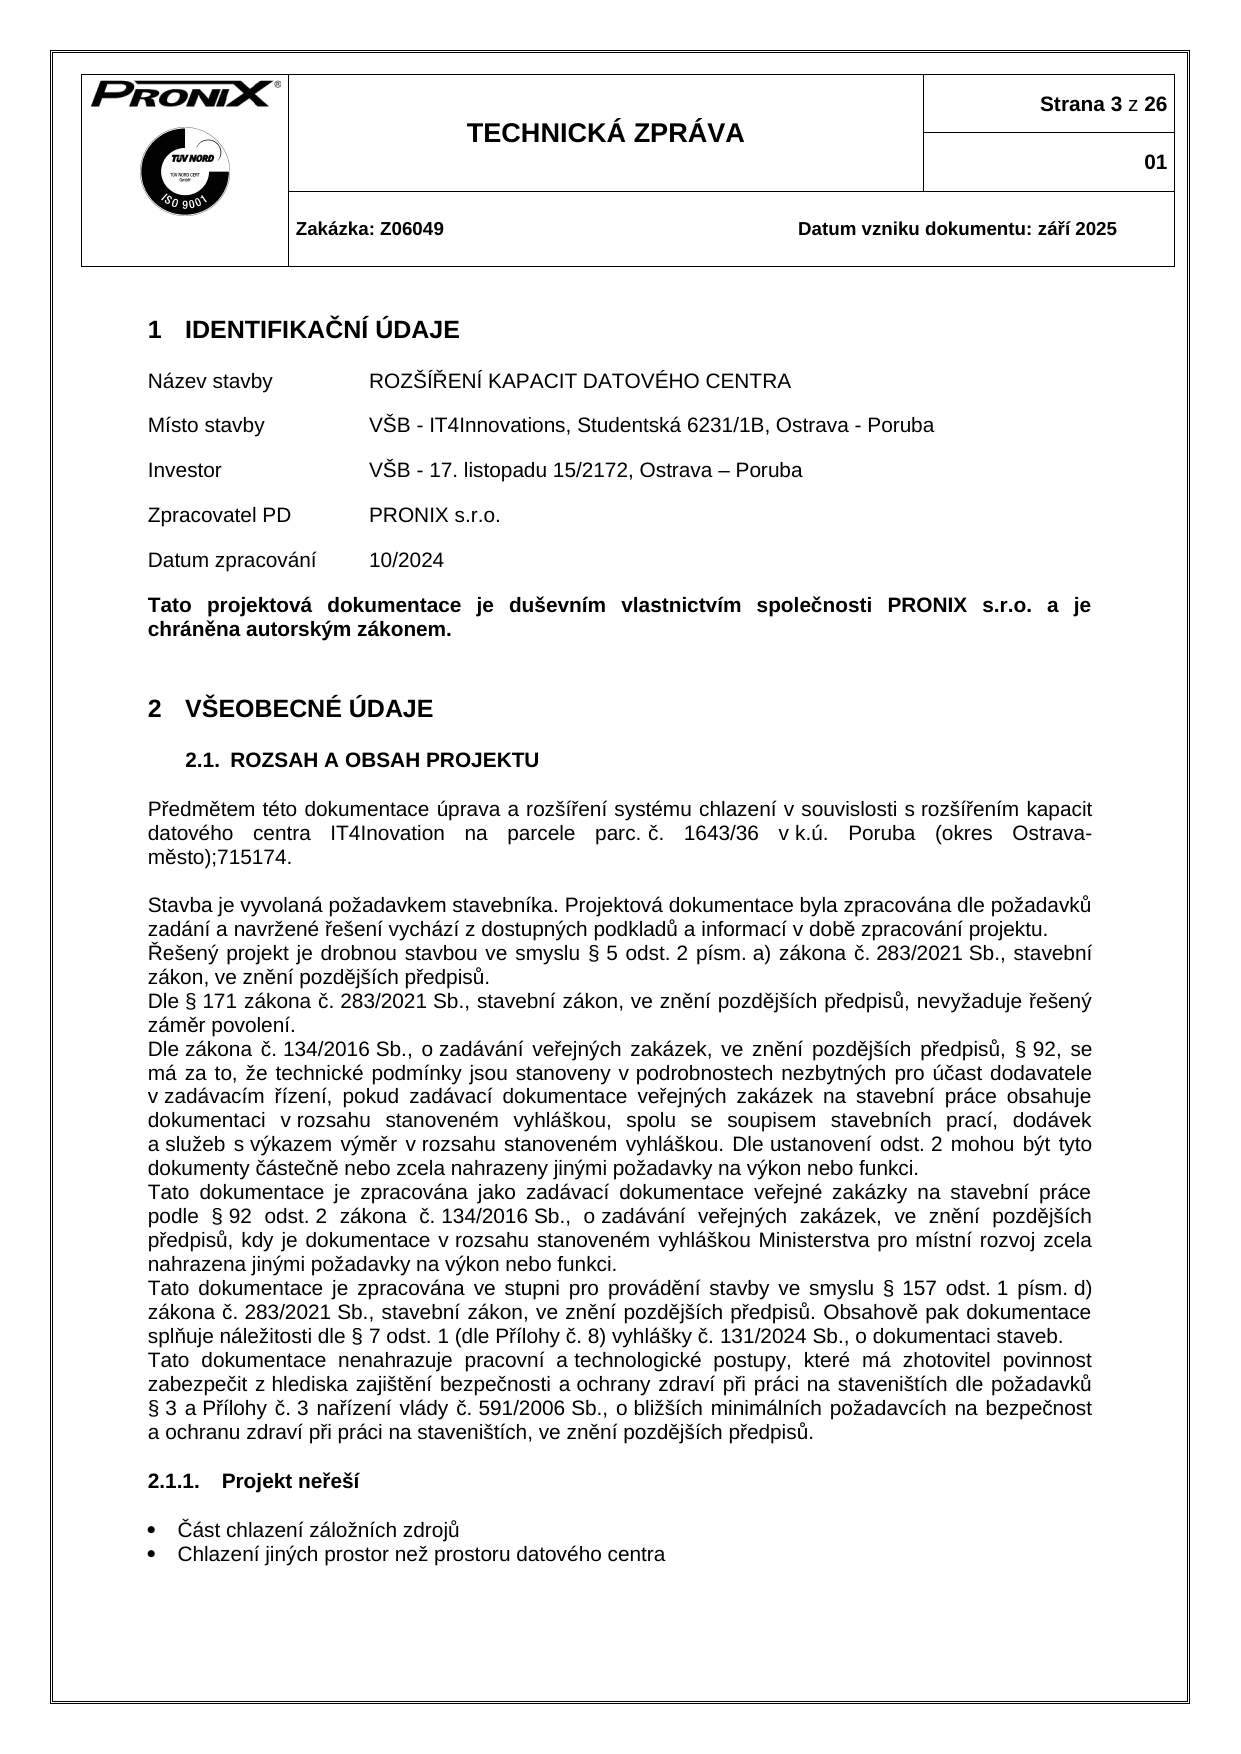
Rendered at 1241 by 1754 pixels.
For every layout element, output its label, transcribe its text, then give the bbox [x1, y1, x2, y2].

text Tato dokumentace nenahrazuje pracovní a technologické postupy, které má zhotovitel povinnost zabezpečit z hlediska zajištění bezpečnosti a ochrany zdraví při práci na staveništích dle požadavků § 3 a Přílohy č. 3 nařízení vlády č. 591/2006 Sb., o bližších minimálních požadavcích na bezpečnost a ochranu zdraví při práci na staveništích, ve znění pozdějších předpisů. [148, 1348, 1092, 1444]
picture [89, 77, 282, 109]
text Tato dokumentace je zpracována ve stupni pro provádění stavby ve smyslu § 157 odst. 1 písm. d) zákona č. 283/2021 Sb., stavební zákon, ve znění pozdějších předpisů. Obsahově pak dokumentace splňuje náležitosti dle § 7 odst. 1 (dle Přílohy č. 8) vyhlášky č. 131/2024 Sb., o dokumentaci staveb. [148, 1276, 1092, 1348]
text Zpracovatel PD PRONIX s.r.o. [148, 503, 1092, 527]
subtitle Projekt neřeší [148, 1469, 1092, 1493]
text Předmětem této dokumentace úprava a rozšíření systému chlazení v souvislosti s rozšířením kapacit datového centra IT4Inovation na parcele parc. č. 1643/36 v k.ú. Poruba (okres Ostrava-město);715174. [148, 797, 1092, 869]
text Datum zpracování 10/2024 [148, 548, 1092, 572]
subtitle IDENTIFIKAČNÍ ÚDAJE [148, 315, 1092, 343]
text Investor VŠB - 17. listopadu 15/2172, Ostrava – Poruba [148, 458, 1092, 482]
text Dle § 171 zákona č. 283/2021 Sb., stavební zákon, ve znění pozdějších předpisů, nevyžaduje řešený záměr povolení. [148, 988, 1092, 1036]
text Název stavby [148, 368, 1092, 392]
text Řešený projekt je drobnou stavbou ve smyslu § 5 odst. 2 písm. a) zákona č. 283/2021 Sb., stavební zákon, ve znění pozdějších předpisů. [148, 941, 1092, 988]
subtitle VŠEOBECNÉ ÚDAJE [148, 694, 1092, 723]
text Část chlazení záložních zdrojů [148, 1518, 1092, 1542]
picture [140, 127, 230, 216]
text Chlazení jiných prostor než prostoru datového centra [148, 1542, 1092, 1566]
text Stavba je vyvolaná požadavkem stavebníka. Projektová dokumentace byla zpracována dle požadavků zadání a navržené řešení vychází z dostupných podkladů a informací v době zpracování projektu. [148, 893, 1092, 941]
subtitle Rozsah a obsah projektu [185, 748, 1092, 772]
text Místo stavby VŠB - IT4Innovations, Studentská 6231/1B, Ostrava - Poruba [148, 413, 1092, 437]
text Dle zákona č. 134/2016 Sb., o zadávání veřejných zakázek, ve znění pozdějších předpisů, § 92, se má za to, že technické podmínky jsou stanoveny v podrobnostech nezbytných pro účast dodavatele v zadávacím řízení, pokud zadávací dokumentace veřejných zakázek na stavební práce obsahuje dokumentaci v rozsahu stanoveném vyhláškou, spolu se soupisem stavebních prací, dodávek a služeb s výkazem výměr v rozsahu stanoveném vyhláškou. Dle ustanovení odst. 2 mohou být tyto dokumenty částečně nebo zcela nahrazeny jinými požadavky na výkon nebo funkci. [148, 1036, 1092, 1180]
text Tato projektová dokumentace je duševním vlastnictvím společnosti PRONIX s.r.o. a je chráněna autorským zákonem. [148, 592, 1092, 640]
text Tato dokumentace je zpracována jako zadávací dokumentace veřejné zakázky na stavební práce podle § 92 odst. 2 zákona č. 134/2016 Sb., o zadávání veřejných zakázek, ve znění pozdějších předpisů, kdy je dokumentace v rozsahu stanoveném vyhláškou Ministerstva pro místní rozvoj zcela nahrazena jinými požadavky na výkon nebo funkci. [148, 1180, 1092, 1276]
